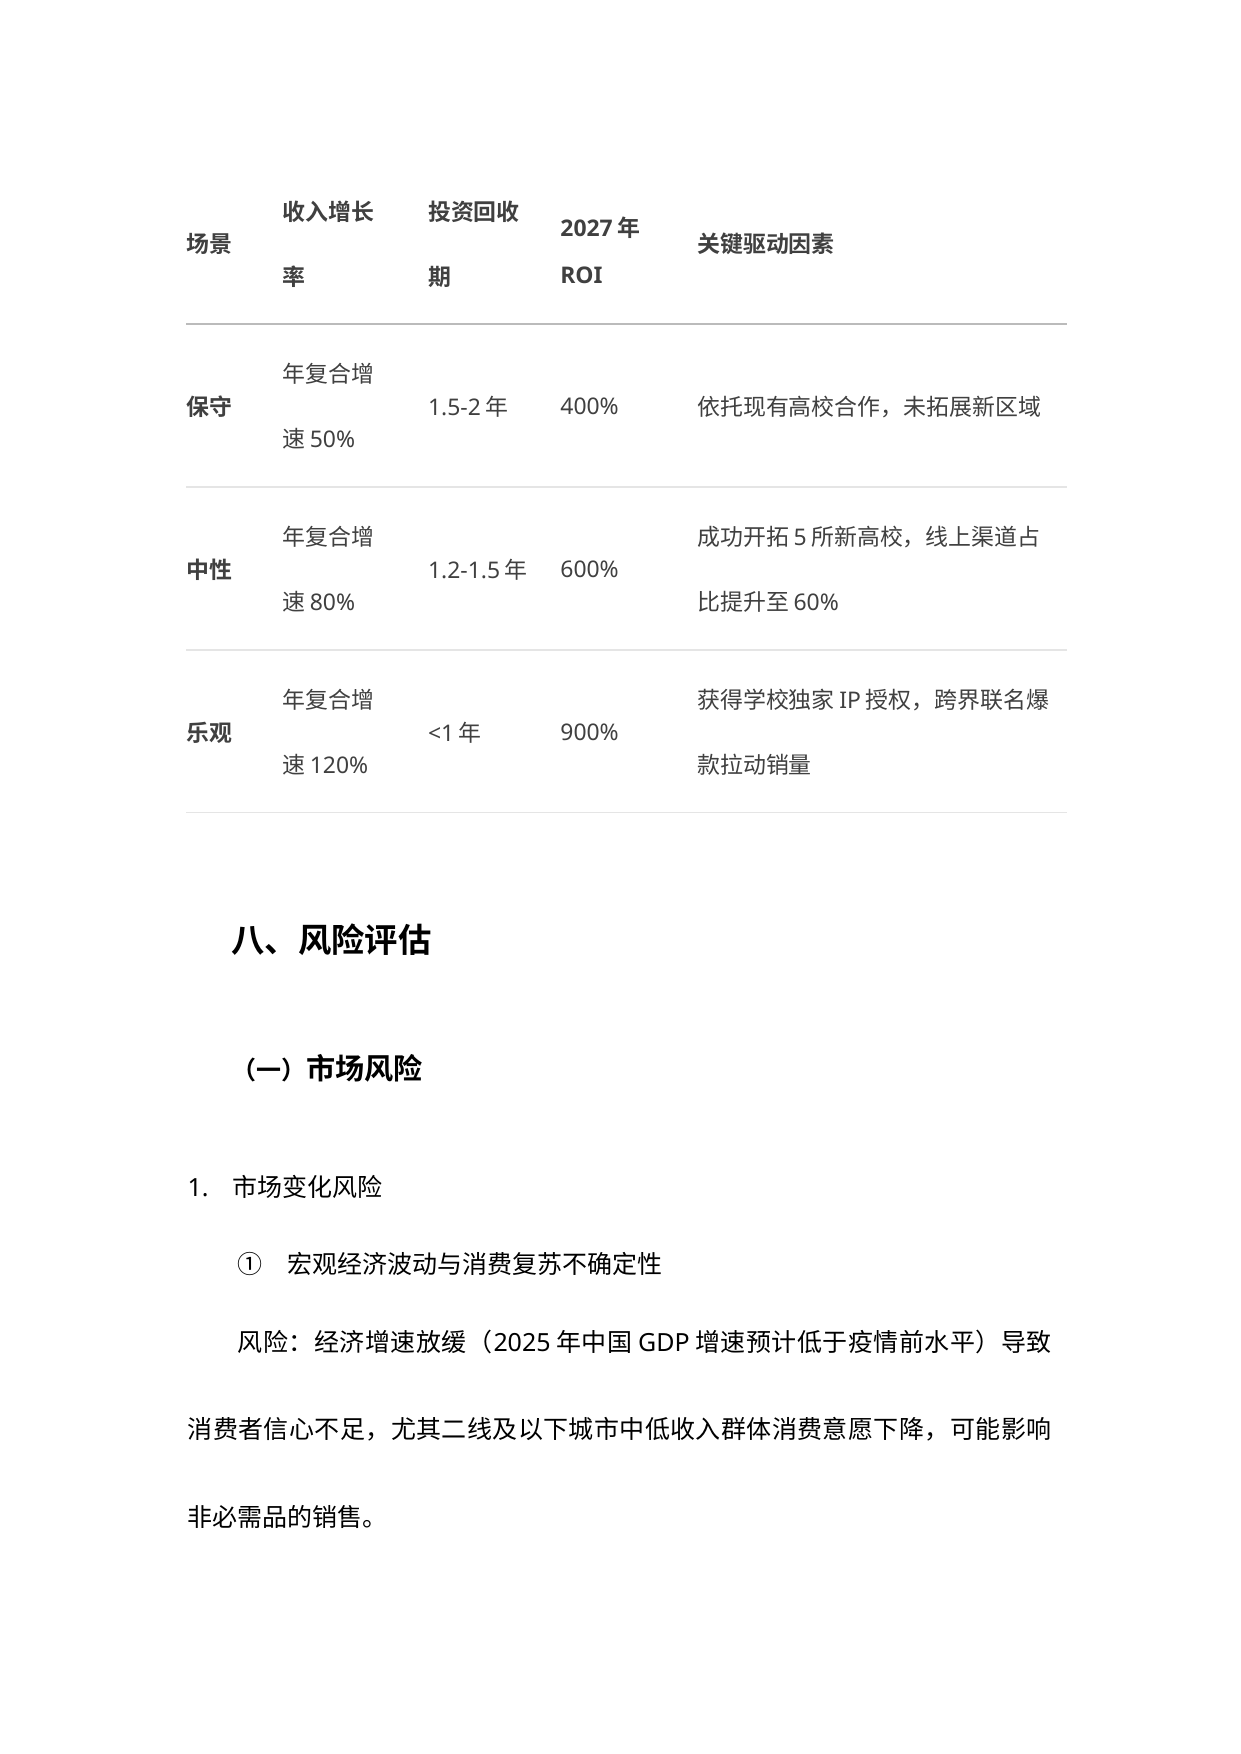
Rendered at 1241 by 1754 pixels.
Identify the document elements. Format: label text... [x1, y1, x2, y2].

list 市场变化风险 [187, 1153, 1053, 1218]
table_header 投资回收期 [412, 162, 544, 323]
table_cell 600% [545, 488, 681, 649]
table_cell 900% [545, 651, 681, 812]
table_header 场景 [186, 162, 266, 323]
table_cell 成功开拓5所新高校，线上渠道占比提升至60% [681, 488, 1067, 649]
subtitle 市场风险 [187, 1034, 1053, 1099]
table_header 2027年ROI [545, 162, 681, 323]
table_header 收入增长率 [266, 162, 412, 323]
table_cell 年复合增速80% [266, 488, 412, 649]
table_cell 年复合增速50% [266, 325, 412, 486]
table_cell 保守 [186, 325, 266, 486]
subtitle 风险评估 [187, 905, 1053, 970]
table_cell 中性 [186, 488, 266, 649]
table_cell <1年 [412, 651, 544, 812]
table_header 关键驱动因素 [681, 162, 1067, 323]
table_cell 依托现有高校合作，未拓展新区域 [681, 325, 1067, 486]
list 风险：经济增速放缓（2025年中国GDP增速预计低于疫情前水平）导致消费者信心不足，尤其二线及以下城市中低收入群体消费意愿下降，可能影响非必需品的销售。 [187, 1308, 1053, 1548]
table_cell 年复合增速120% [266, 651, 412, 812]
table_cell 乐观 [186, 651, 266, 812]
table_cell 获得学校独家IP授权，跨界联名爆款拉动销量 [681, 651, 1067, 812]
list 宏观经济波动与消费复苏不确定性 [187, 1230, 1053, 1295]
table_cell 400% [545, 325, 681, 486]
table_cell 1.2-1.5年 [412, 488, 544, 649]
table_cell 1.5-2年 [412, 325, 544, 486]
